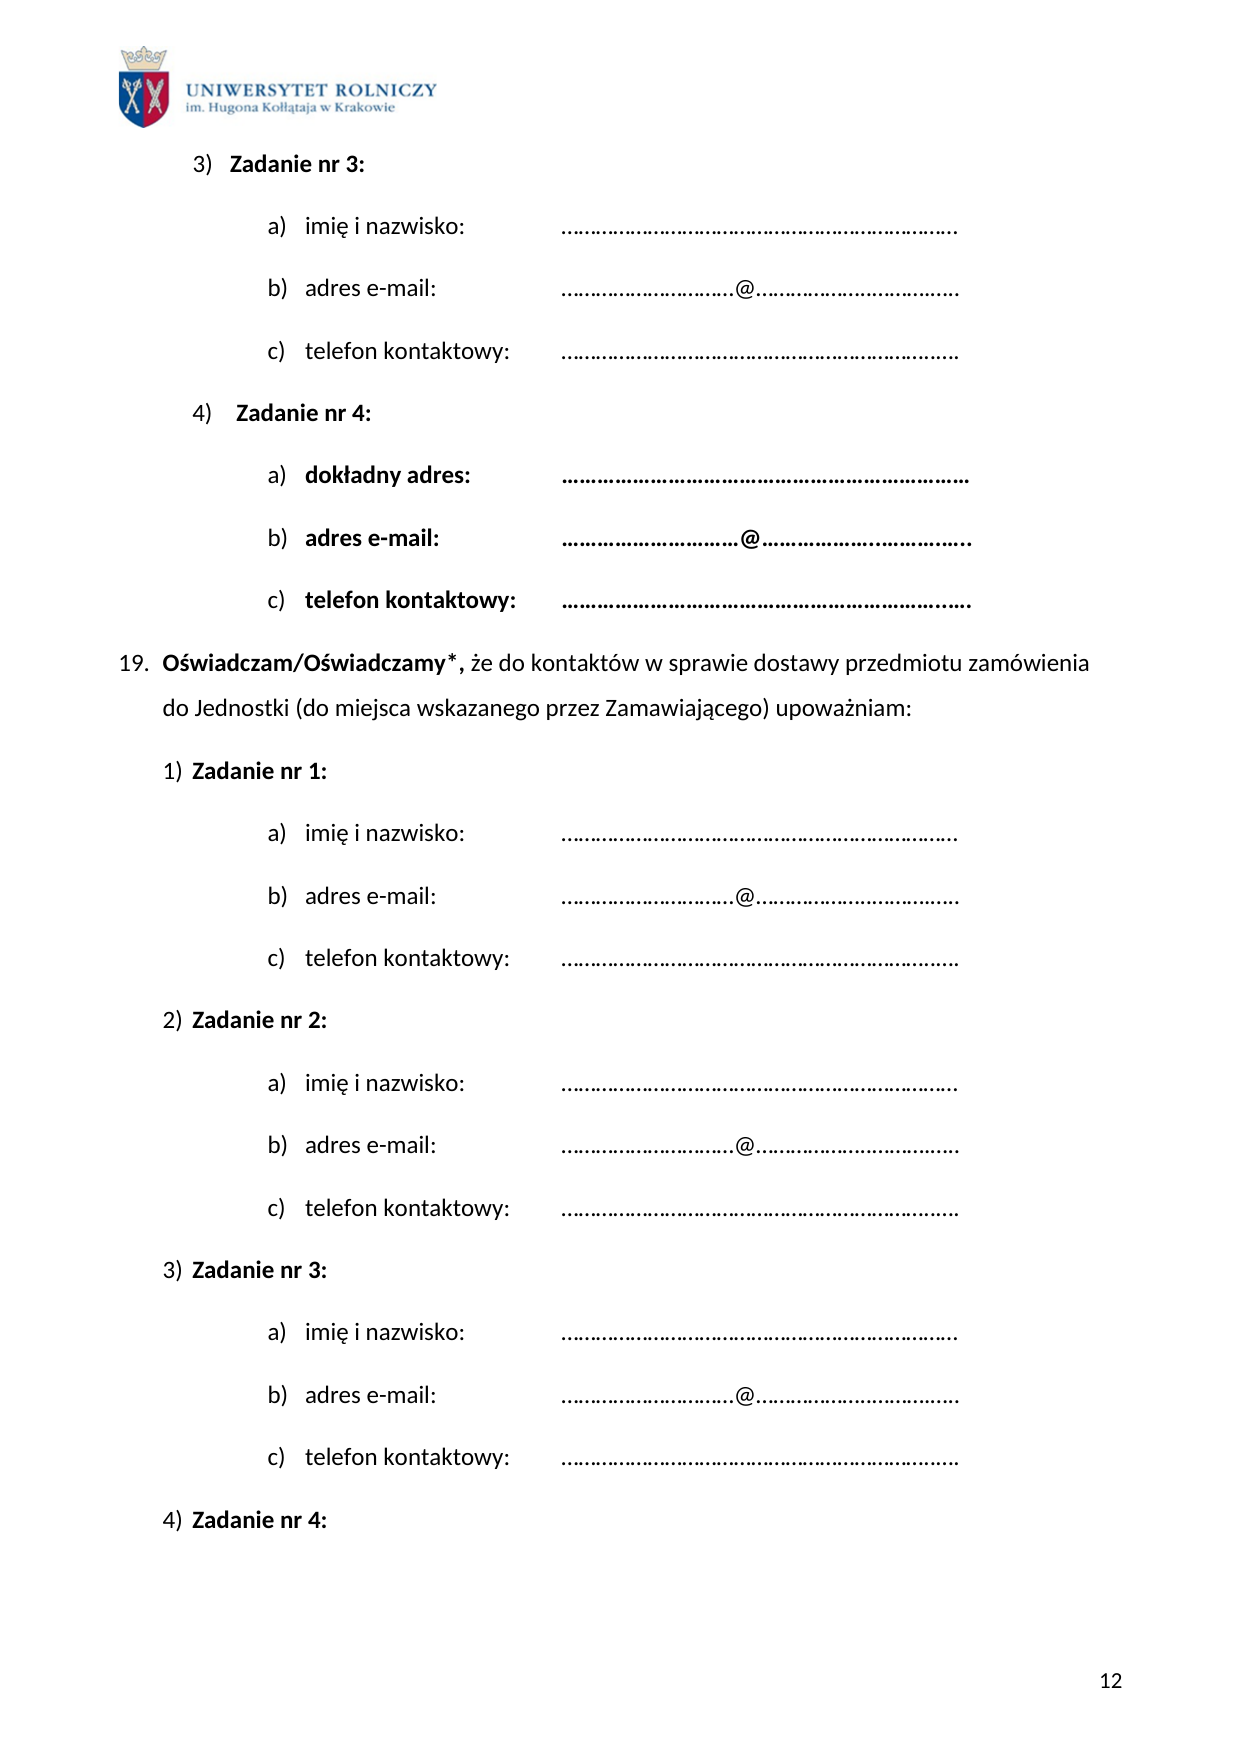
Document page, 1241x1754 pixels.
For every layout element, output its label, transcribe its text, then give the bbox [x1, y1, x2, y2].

list telefon kontaktowy: ………………………………………………………..…. [267, 584, 1122, 615]
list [267, 335, 1122, 365]
list imię i nazwisko: …………………………………………………………… [267, 1067, 1122, 1097]
list Zadanie nr 2: [162, 1004, 1122, 1035]
picture [118, 46, 437, 128]
list Zadanie nr 4: [162, 1504, 1122, 1534]
list adres e-mail: …………………………@………………..……….….. [267, 522, 1122, 553]
list imię i nazwisko: …………………………………………………………… [267, 817, 1122, 848]
list adres e-mail: …………………………@………………..……….….. [267, 880, 1122, 910]
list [267, 272, 1122, 303]
list Zadanie nr 3: [162, 1254, 1122, 1285]
list Zadanie nr 1: [162, 755, 1122, 786]
list Oświadczam/Oświadczamy*, że do kontaktów w sprawie dostawy przedmiotu zamówienia do Jednostki (do miejsca wskazanego przez Zamawiającego) upoważniam: [118, 647, 1122, 723]
list Zadanie nr 3: [192, 148, 1122, 178]
list imię i nazwisko: …………………………………………………………… [267, 1317, 1122, 1347]
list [267, 210, 1122, 241]
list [267, 1441, 1122, 1472]
list telefon kontaktowy: ………………………………………………………..…. [267, 1192, 1122, 1222]
list adres e-mail: …………………………@………………..……….….. [267, 1129, 1122, 1160]
list dokładny adres: …………………………………………………………… [267, 460, 1122, 490]
list telefon kontaktowy: ………………………………………………………..…. [267, 942, 1122, 973]
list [267, 1379, 1122, 1409]
list Zadanie nr 4: [192, 397, 1122, 428]
